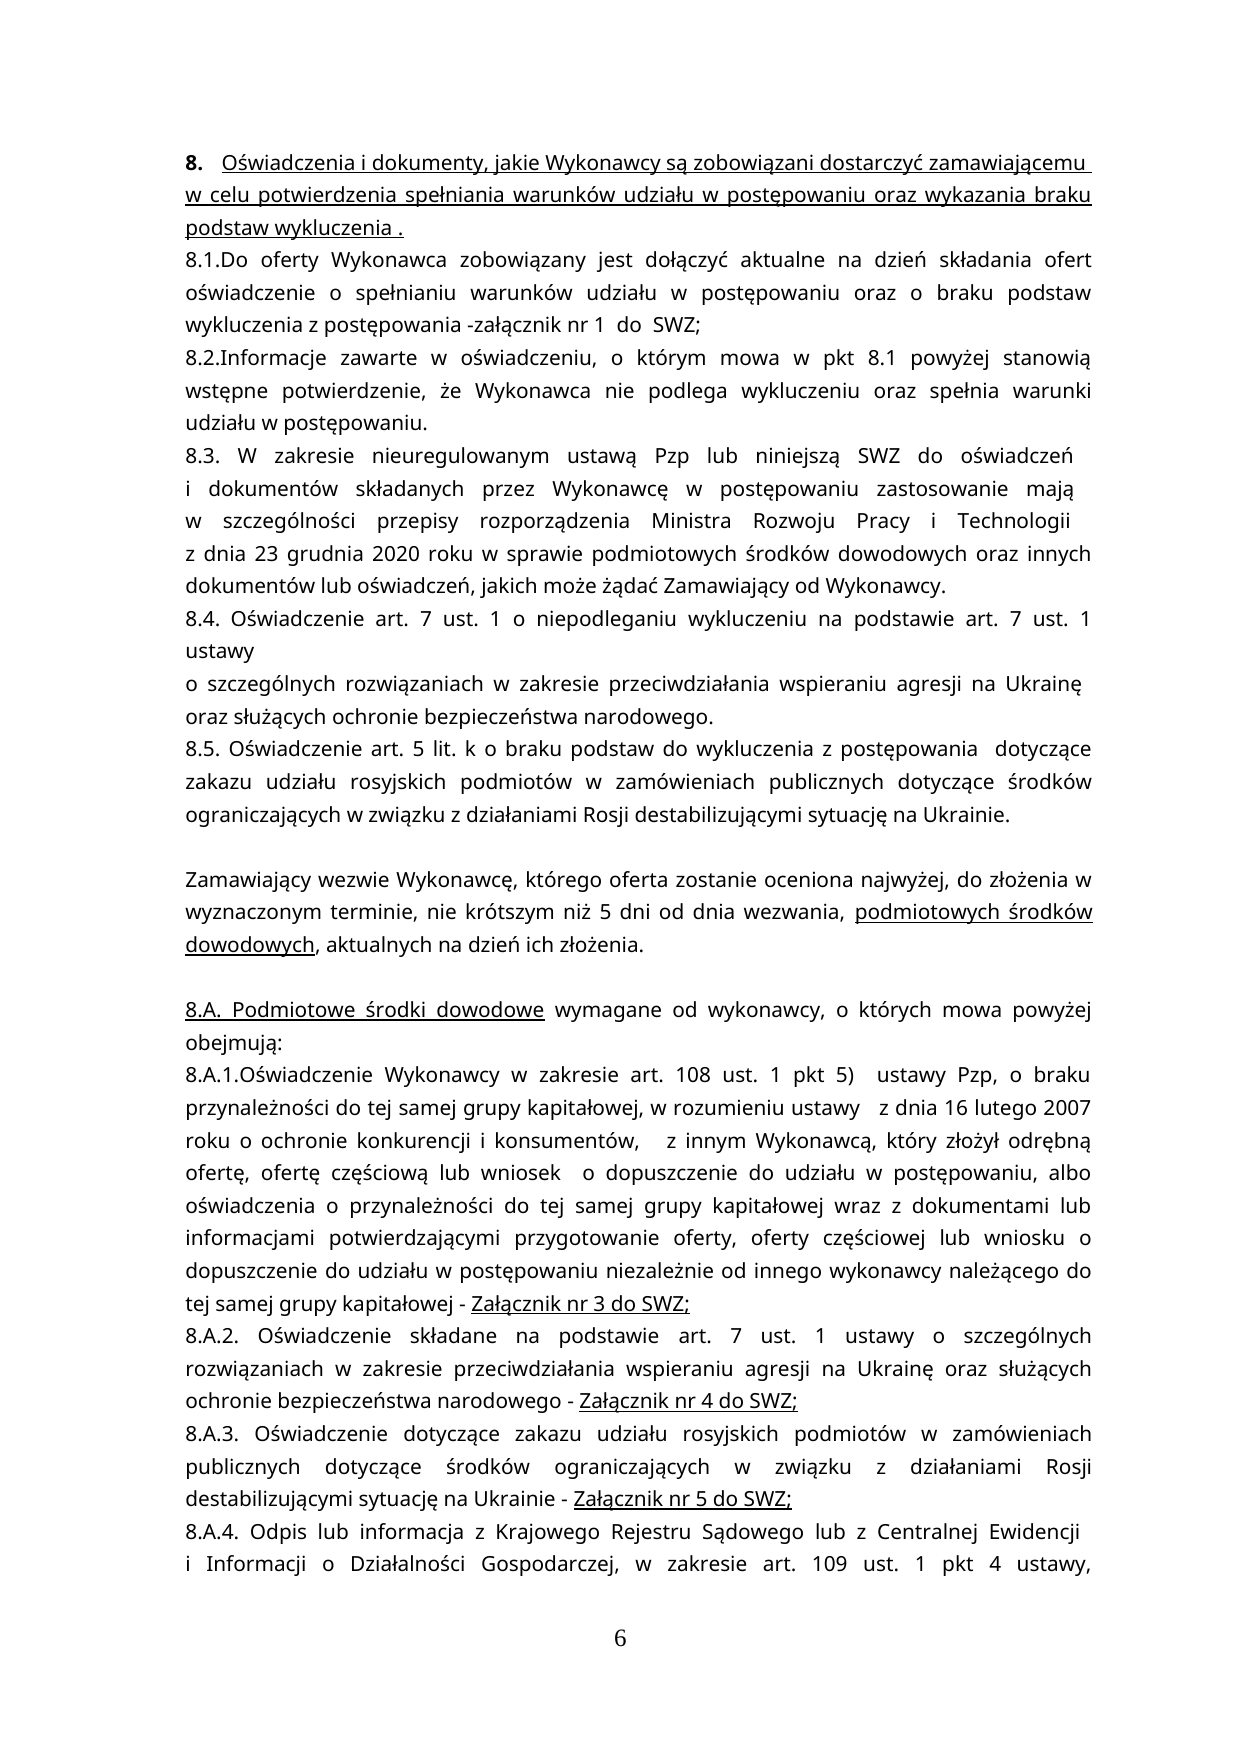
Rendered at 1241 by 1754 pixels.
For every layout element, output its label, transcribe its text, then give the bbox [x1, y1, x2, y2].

text 8.4. Oświadczenie art. 7 ust. 1 o niepodleganiu wykluczeniu na podstawie art. 7 ust. 1 ustawy o szczególnych rozwiązaniach w zakresie przeciwdziałania wspieraniu agresji na Ukrainę oraz służących ochronie bezpieczeństwa narodowego. [185, 604, 1093, 730]
text 8.A.3. Oświadczenie dotyczące zakazu udziału rosyjskich podmiotów w zamówieniach publicznych dotyczące środków ograniczających w związku z działaniami Rosji destabilizującymi sytuację na Ukrainie - Załącznik nr 5 do SWZ; [185, 1419, 1093, 1513]
text Zamawiający wezwie Wykonawcę, którego oferta zostanie oceniona najwyżej, do złożenia w wyznaczonym terminie, nie krótszym niż 5 dni od dnia wezwania, podmiotowych środków dowodowych, aktualnych na dzień ich złożenia. [185, 865, 1093, 958]
text 8.3. W zakresie nieuregulowanym ustawą Pzp lub niniejszą SWZ do oświadczeń i dokumentów składanych przez Wykonawcę w postępowaniu zastosowanie mają w szczególności przepisy rozporządzenia Ministra Rozwoju Pracy i Technologii z dnia 23 grudnia 2020 roku w sprawie podmiotowych środków dowodowych oraz innych dokumentów lub oświadczeń, jakich może żądać Zamawiający od Wykonawcy. [185, 441, 1093, 600]
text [185, 1517, 1093, 1578]
text 8.A.1.Oświadczenie Wykonawcy w zakresie art. 108 ust. 1 pkt 5) ustawy Pzp, o braku przynależności do tej samej grupy kapitałowej, w rozumieniu ustawy z dnia 16 lutego 2007 roku o ochronie konkurencji i konsumentów, z innym Wykonawcą, który złożył odrębną ofertę, ofertę częściową lub wniosek o dopuszczenie do udziału w postępowaniu, albo oświadczenia o przynależności do tej samej grupy kapitałowej wraz z dokumentami lub informacjami potwierdzającymi przygotowanie oferty, oferty częściowej lub wniosku o dopuszczenie do udziału w postępowaniu niezależnie od innego wykonawcy należącego do tej samej grupy kapitałowej - Załącznik nr 3 do SWZ; [185, 1061, 1093, 1317]
text 8.A. Podmiotowe środki dowodowe wymagane od wykonawcy, o których mowa powyżej obejmują: [185, 995, 1093, 1056]
text 8. Oświadczenia i dokumenty, jakie Wykonawcy są zobowiązani dostarczyć zamawiającemu w celu potwierdzenia spełniania warunków udziału w postępowaniu oraz wykazania braku podstaw wykluczenia . [185, 148, 1093, 241]
text 8.5. Oświadczenie art. 5 lit. k o braku podstaw do wykluczenia z postępowania dotyczące zakazu udziału rosyjskich podmiotów w zamówieniach publicznych dotyczące środków ograniczających w związku z działaniami Rosji destabilizującymi sytuację na Ukrainie. [185, 734, 1093, 828]
text 8.2.Informacje zawarte w oświadczeniu, o którym mowa w pkt 8.1 powyżej stanowią wstępne potwierdzenie, że Wykonawca nie podlega wykluczeniu oraz spełnia warunki udziału w postępowaniu. [185, 343, 1093, 437]
text 8.1.Do oferty Wykonawca zobowiązany jest dołączyć aktualne na dzień składania ofert oświadczenie o spełnianiu warunków udziału w postępowaniu oraz o braku podstaw wykluczenia z postępowania -załącznik nr 1 do SWZ; [185, 245, 1093, 339]
text 8.A.2. Oświadczenie składane na podstawie art. 7 ust. 1 ustawy o szczególnych rozwiązaniach w zakresie przeciwdziałania wspieraniu agresji na Ukrainę oraz służących ochronie bezpieczeństwa narodowego - Załącznik nr 4 do SWZ; [185, 1321, 1093, 1415]
